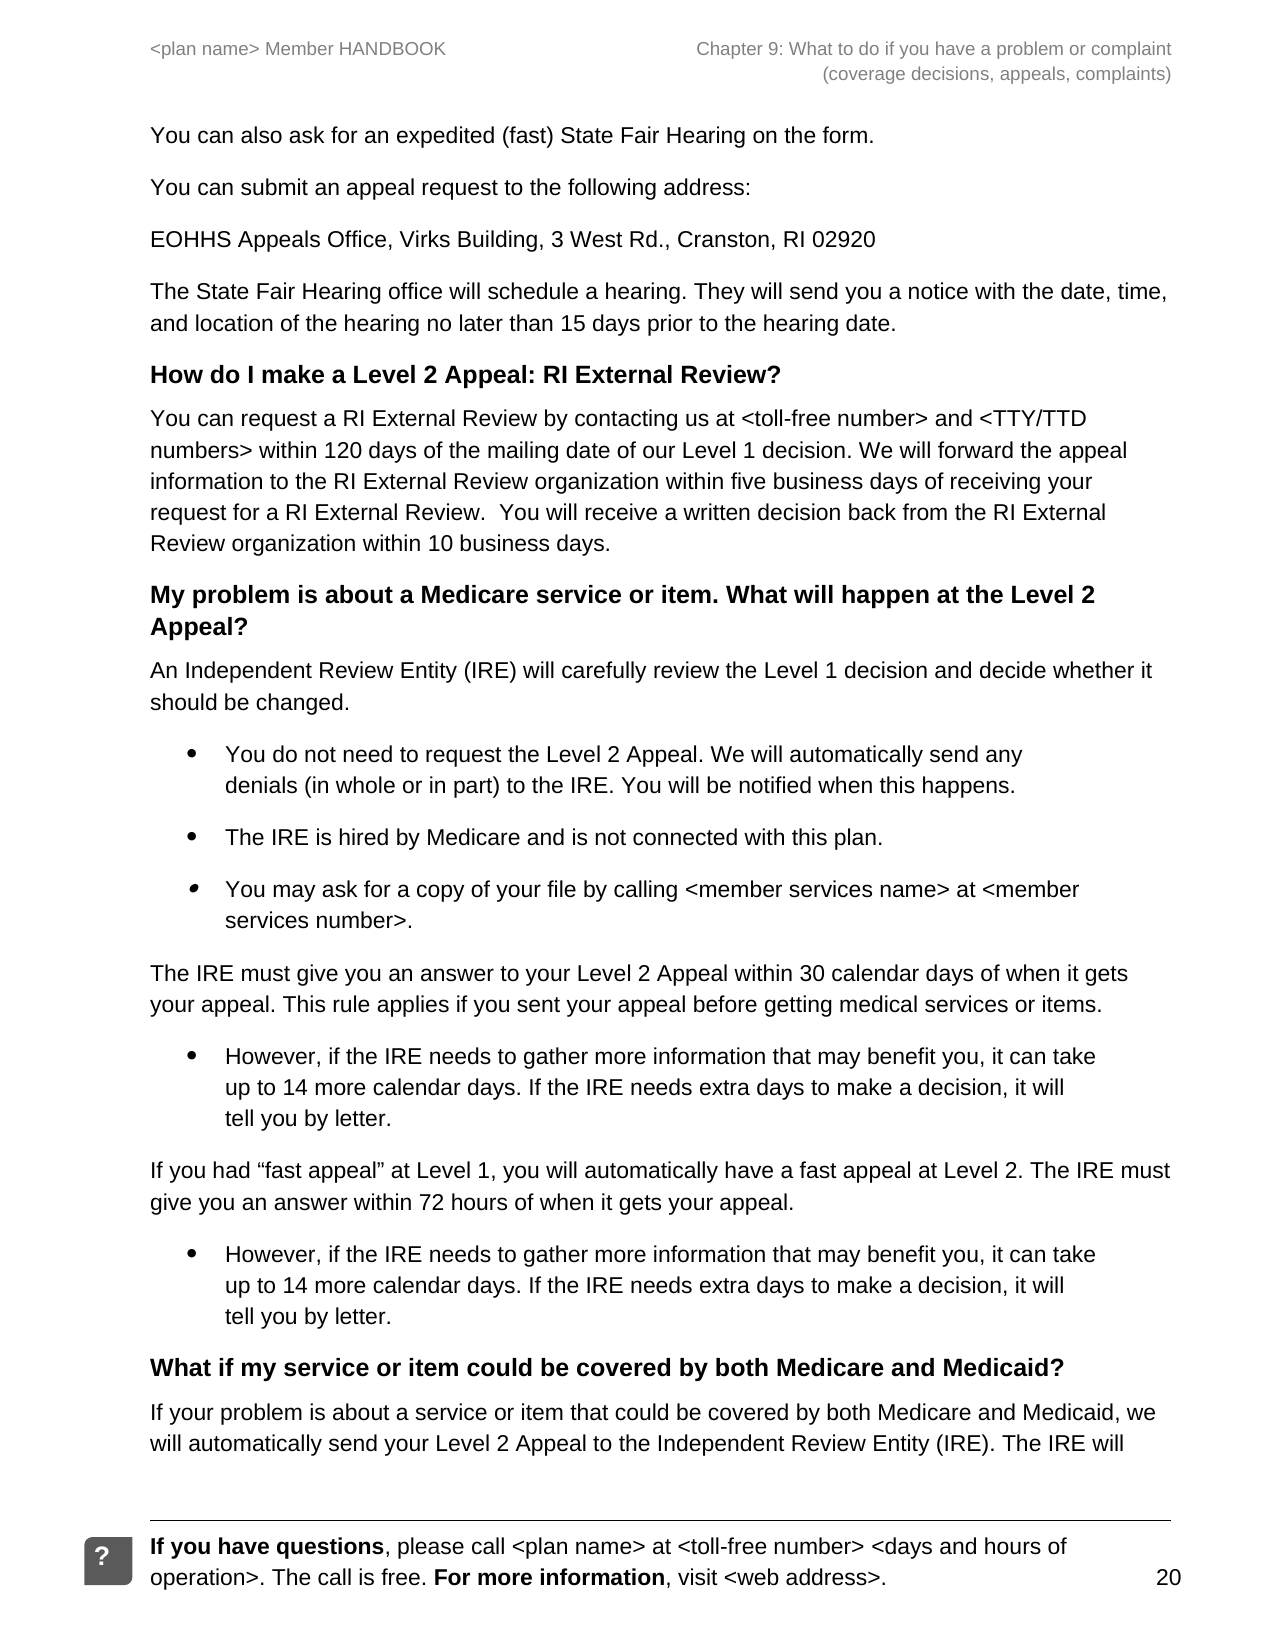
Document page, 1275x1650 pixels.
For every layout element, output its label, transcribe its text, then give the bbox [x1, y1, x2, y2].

text The State Fair Hearing office will schedule a hearing. They will send you a notice with the date, time, and location of the hearing no later than 15 days prior to the hearing date. [150, 275, 1171, 337]
text An Independent Review Entity (IRE) will carefully review the Level 1 decision and decide whether it should be changed. [150, 654, 1171, 716]
list You do not need to request the Level 2 Appeal. We will automatically send any denials (in whole or in part) to the IRE. You will be notified when this happens. [187, 737, 1096, 800]
list However, if the IRE needs to gather more information that may benefit you, it can take up to 14 more calendar days. If the IRE needs extra days to make a decision, it will tell you by letter. [187, 1237, 1096, 1331]
list You may ask for a copy of your file by calling <member services name> at <member services number>. [187, 873, 1096, 935]
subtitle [150, 1396, 1171, 1458]
text You can also ask for an expedited (fast) State Fair Hearing on the form. [150, 118, 1171, 150]
text You can submit an appeal request to the following address: [150, 171, 1171, 202]
subtitle What if my service or item could be covered by both Medicare and Medicaid? [150, 1352, 1096, 1383]
list The IRE is hired by Medicare and is not connected with this plan. [187, 821, 1096, 852]
subtitle You can request a RI External Review by contacting us at <toll-free number> and <TTY/TTD numbers> within 120 days of the mailing date of our Level 1 decision. We will forward the appeal information to the RI External Review organization within five business days of receiving your request for a RI External Review. You will receive a written decision back from the RI External Review organization within 10 business days. [150, 402, 1171, 558]
list If you had “fast appeal” at Level 1, you will automatically have a fast appeal at Level 2. The IRE must give you an answer within 72 hours of when it gets your appeal. [150, 1154, 1171, 1216]
subtitle How do I make a Level 2 Appeal: RI External Review? [150, 358, 1096, 389]
list However, if the IRE needs to gather more information that may benefit you, it can take up to 14 more calendar days. If the IRE needs extra days to make a decision, it will tell you by letter. [187, 1039, 1096, 1133]
list The IRE must give you an answer to your Level 2 Appeal within 30 calendar days of when it gets your appeal. This rule applies if you sent your appeal before getting medical services or items. [150, 956, 1171, 1018]
text EOHHS Appeals Office, Virks Building, 3 West Rd., Cranston, RI 02920 [150, 223, 1171, 254]
subtitle My problem is about a Medicare service or item. What will happen at the Level 2 Appeal? [150, 579, 1096, 641]
